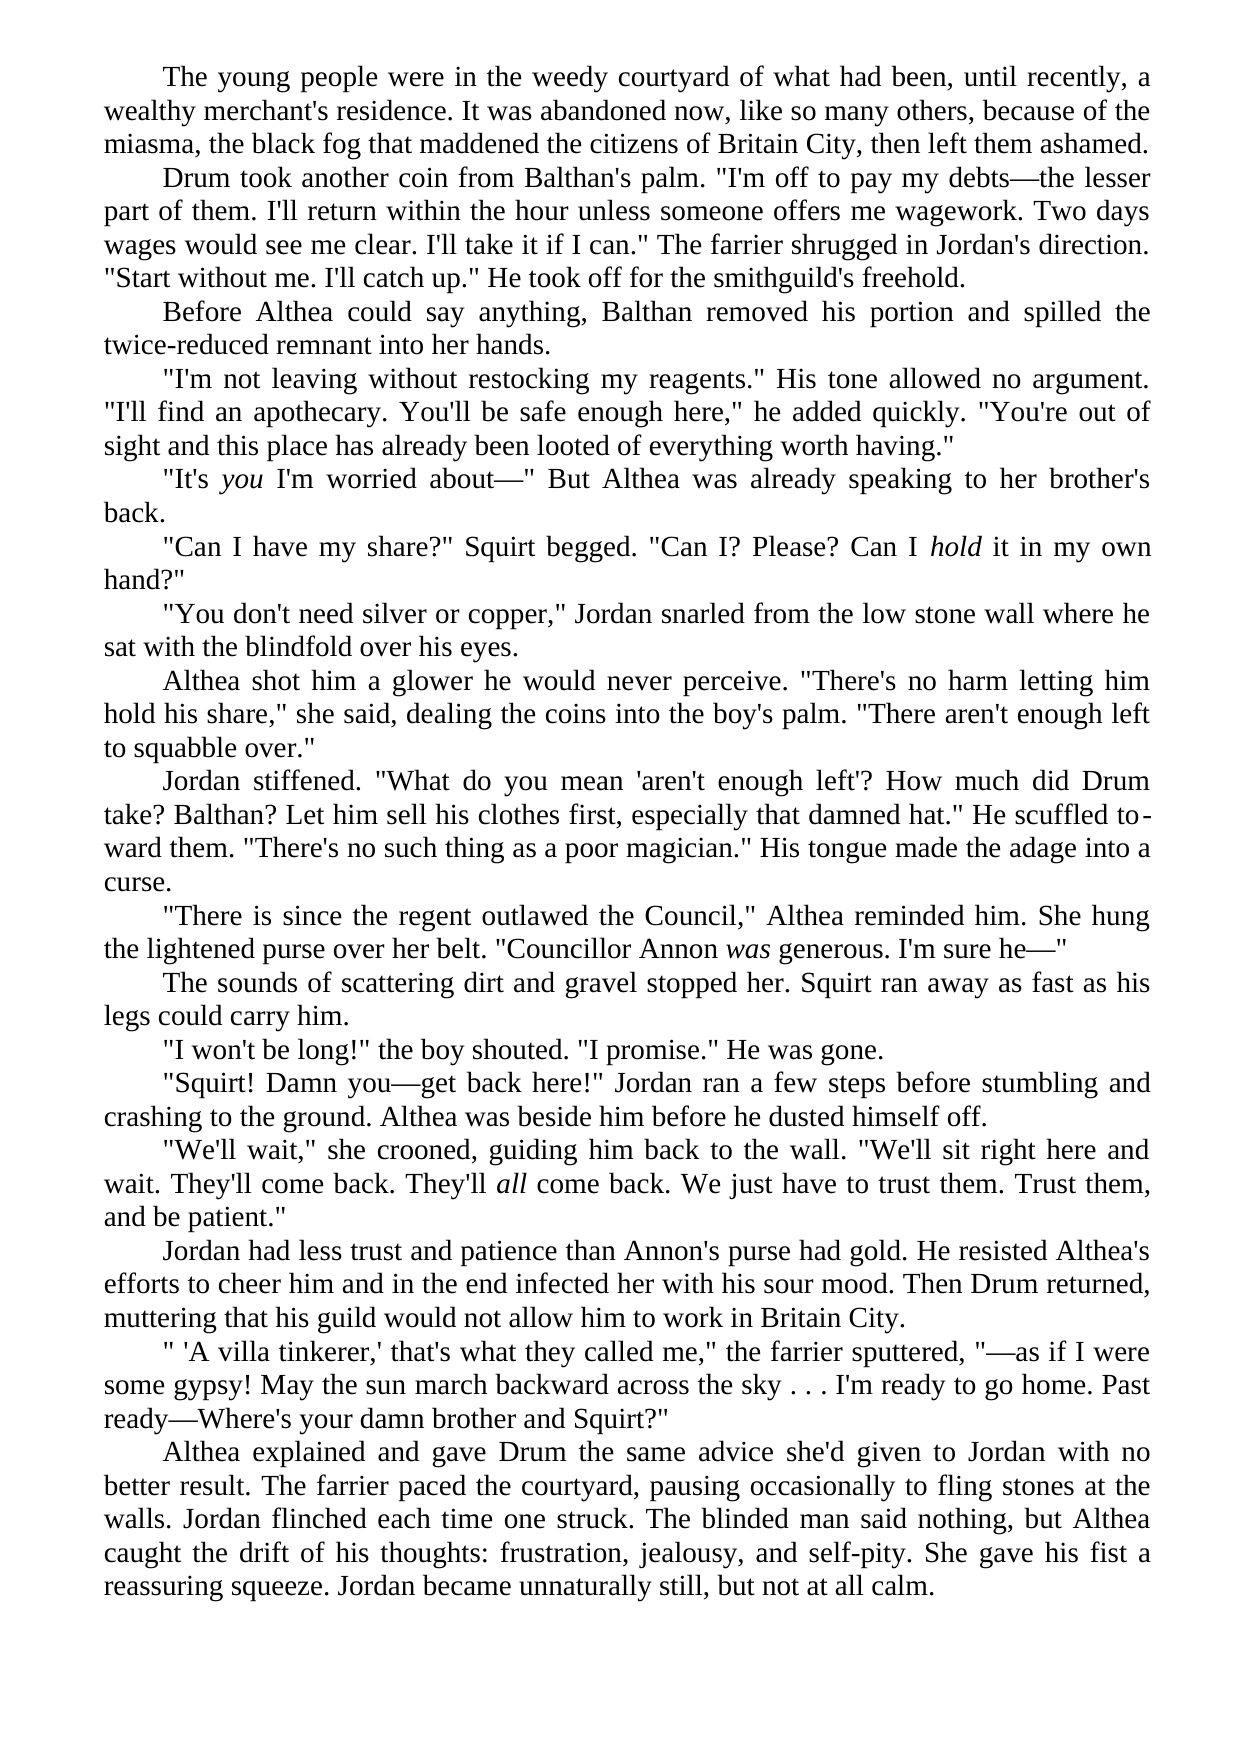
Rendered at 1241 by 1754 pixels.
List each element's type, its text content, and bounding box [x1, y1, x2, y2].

text Jordan had less trust and patience than Annon's purse had gold. He resisted Althea's efforts to cheer him and in the end infected her with his sour mood. Then Drum returned, muttering that his guild would not allow him to work in Britain City. [103, 1233, 1152, 1334]
text " 'A villa tinkerer,' that's what they called me," the farrier sputtered, "—as if I were some gypsy! May the sun march backward across the sky . . . I'm ready to go home. Past ready—Where's your damn brother and Squirt?" [103, 1334, 1152, 1434]
text "I won't be long!" the boy shouted. "I promise." He was gone. [103, 1032, 1152, 1065]
text "Squirt! Damn you—get back here!" Jordan ran a few steps before stumbling and crashing to the ground. Althea was beside him before he dusted himself off. [103, 1065, 1152, 1132]
text Althea shot him a glower he would never perceive. "There's no harm letting him hold his share," she said, dealing the coins into the boy's palm. "There aren't enough left to squabble over." [103, 663, 1152, 763]
text Althea explained and gave Drum the same advice she'd given to Jordan with no better result. The farrier paced the courtyard, pausing occasionally to fling stones at the walls. Jordan flinched each time one struck. The blinded man said nothing, but Althea caught the drift of his thoughts: frustration, jealousy, and self-pity. She gave his fist a reassuring squeeze. Jordan became unnaturally still, but not at all calm. [103, 1434, 1152, 1602]
text "I'm not leaving without restocking my reagents." His tone allowed no argument. "I'll find an apothecary. You'll be safe enough here," he added quickly. "You're out of sight and this place has already been looted of everything worth having." [103, 361, 1152, 462]
text The sounds of scattering dirt and gravel stopped her. Squirt ran away as fast as his legs could carry him. [103, 965, 1152, 1032]
text Jordan stiffened. "What do you mean 'aren't enough left'? How much did Drum take? Balthan? Let him sell his clothes first, especially that damned hat." He scuffled toward them. "There's no such thing as a poor magician." His tongue made the adage into a curse. [103, 763, 1152, 898]
text "We'll wait," she crooned, guiding him back to the wall. "We'll sit right here and wait. They'll come back. They'll all come back. We just have to trust them. Trust them, and be patient." [103, 1132, 1152, 1233]
text "It's you I'm worried about—" But Althea was already speaking to her brother's back. [103, 462, 1152, 529]
text Drum took another coin from Balthan's palm. "I'm off to pay my debts—the lesser part of them. I'll return within the hour unless someone offers me wagework. Two days wages would see me clear. I'll take it if I can." The farrier shrugged in Jordan's direction. "Start without me. I'll catch up." He took off for the smithguild's freehold. [103, 160, 1152, 294]
text "Can I have my share?" Squirt begged. "Can I? Please? Can I hold it in my own hand?" [103, 529, 1152, 596]
text "There is since the regent outlawed the Council," Althea reminded him. She hung the lightened purse over her belt. "Councillor Annon was generous. I'm sure he—" [103, 898, 1152, 965]
text The young people were in the weedy courtyard of what had been, until recently, a wealthy merchant's residence. It was abandoned now, like so many others, because of the miasma, the black fog that maddened the citizens of Britain City, then left them ashamed. [103, 59, 1152, 160]
text Before Althea could say anything, Balthan removed his portion and spilled the twice-reduced remnant into her hands. [103, 294, 1152, 361]
text "You don't need silver or copper," Jordan snarled from the low stone wall where he sat with the blindfold over his eyes. [103, 596, 1152, 663]
